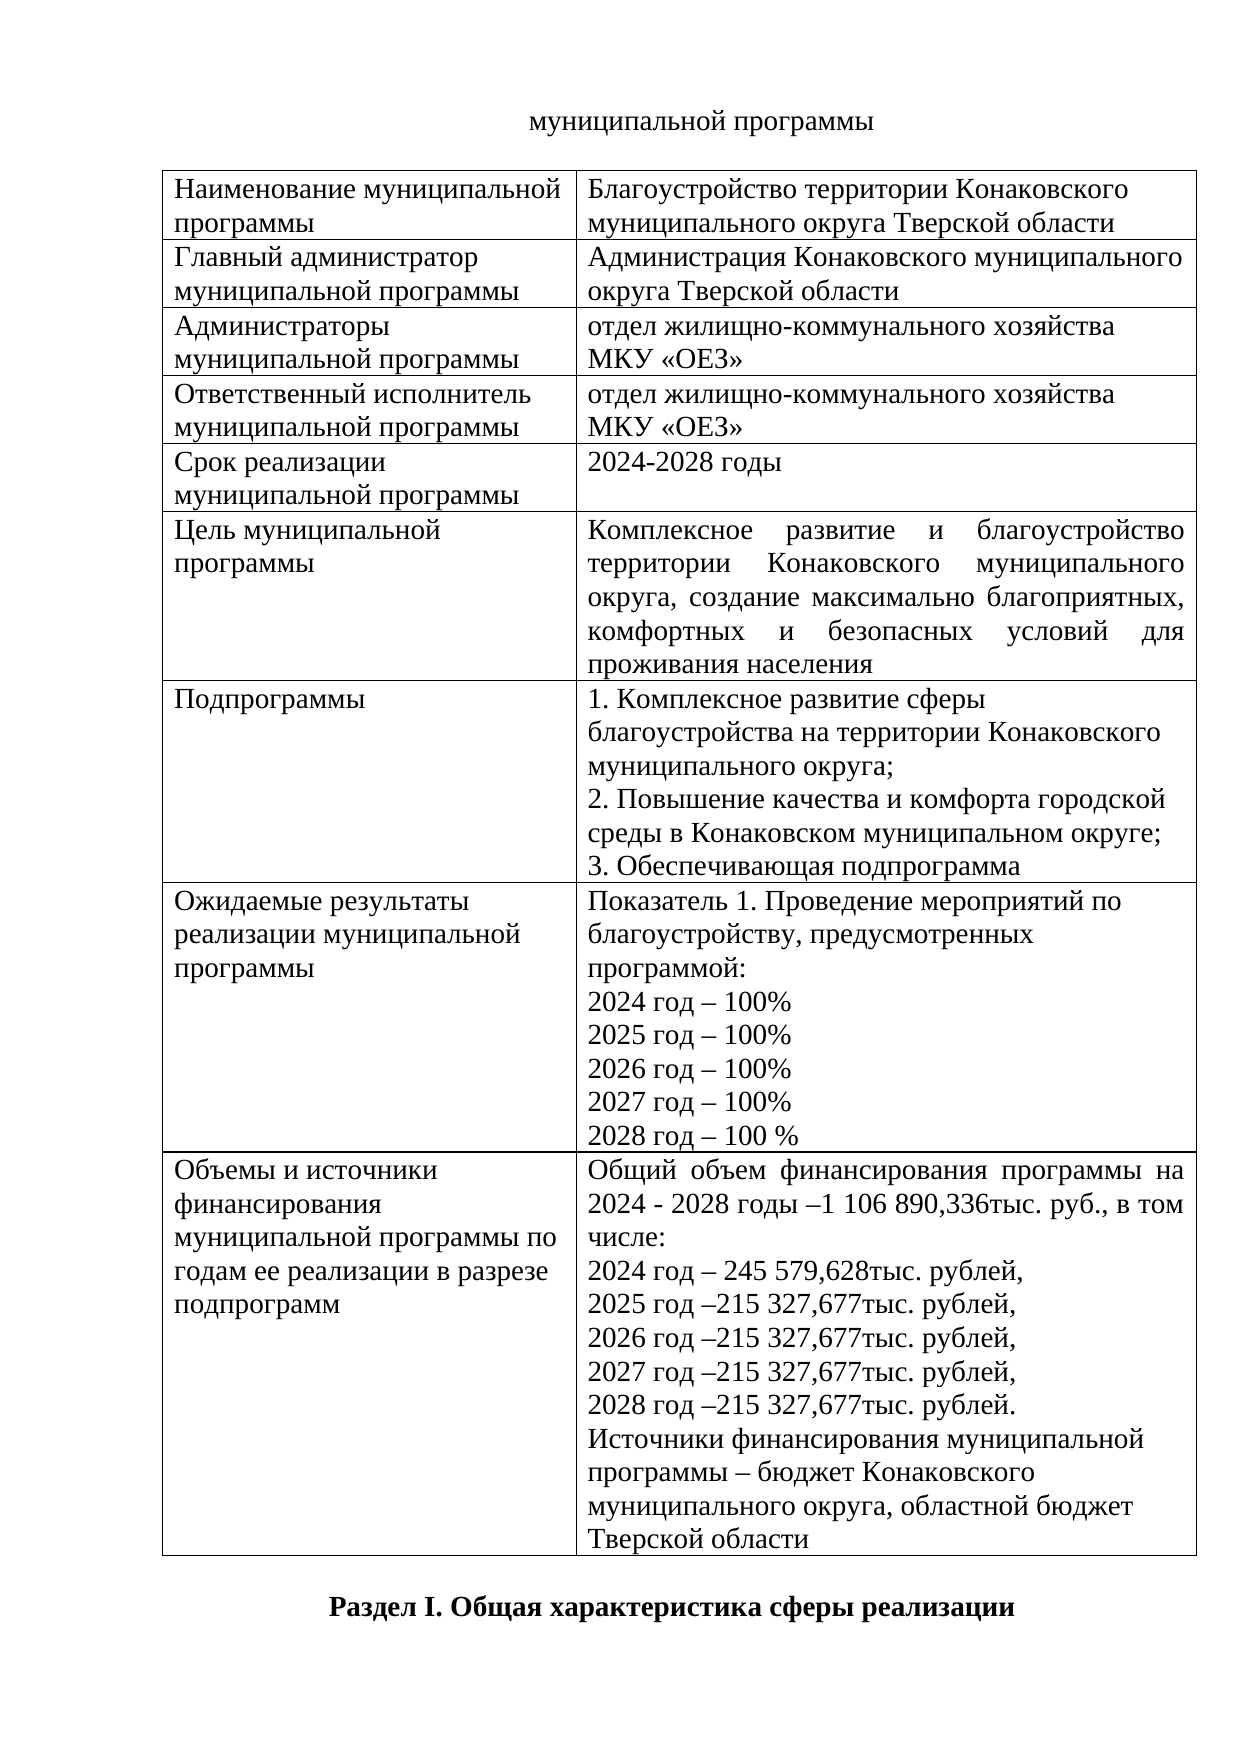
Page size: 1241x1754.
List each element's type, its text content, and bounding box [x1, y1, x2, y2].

text Раздел I. Общая характеристика сферы реализации [162, 1589, 1181, 1623]
table_cell отдел жилищно-коммунального хозяйства МКУ «ОЕЗ» [577, 308, 1196, 375]
table_cell Главный администратор муниципальной программы [163, 240, 576, 307]
table_cell Объемы и источники финансирования муниципальной программы по годам ее реализации в разрезе подпрограмм [163, 1153, 576, 1555]
table_cell Комплексное развитие и благоустройство территории Конаковского муниципального округа, создание максимально благоприятных, комфортных и безопасных условий для проживания населения [577, 512, 1196, 680]
table_header Наименование муниципальной программы [163, 171, 576, 238]
table_cell 1. Комплексное развитие сферы благоустройства на территории Конаковского муниципального округа; 2. Повышение качества и комфорта городской среды в Конаковском муниципальном округе; 3. Обеспечивающая подпрограмма [577, 681, 1196, 882]
table_cell отдел жилищно-коммунального хозяйства МКУ «ОЕЗ» [577, 376, 1196, 443]
table_cell Администрация Конаковского муниципального округа Тверской области [577, 240, 1196, 307]
table_cell Общий объем финансирования программы на 2024 - 2028 годы –1 106 890,336тыс. руб., в том числе: 2024 год – 245 579,628тыс. рублей, 2025 год –215 327,677тыс. рублей, 2026 год –215 327,677тыс. рублей, 2027 год –215 327,677тыс. рублей, 2028 год –215 327,677тыс. рублей. Источники финансирования муниципальной программы – бюджет Конаковского муниципального округа, областной бюджет Тверской области [577, 1153, 1196, 1555]
table_cell Цель муниципальной программы [163, 512, 576, 680]
title муниципальной программы [162, 103, 1181, 137]
table_header Благоустройство территории Конаковского муниципального округа Тверской области [577, 171, 1196, 238]
table_cell Администраторы муниципальной программы [163, 308, 576, 375]
table_cell Ответственный исполнитель муниципальной программы [163, 376, 576, 443]
table_cell Срок реализации муниципальной программы [163, 444, 576, 511]
table_cell Показатель 1. Проведение мероприятий по благоустройству, предусмотренных программой: 2024 год – 100% 2025 год – 100% 2026 год – 100% 2027 год – 100% 2028 год – 100 % [577, 883, 1196, 1151]
table_cell Подпрограммы [163, 681, 576, 882]
table_cell Ожидаемые результаты реализации муниципальной программы [163, 883, 576, 1151]
table_cell 2024-2028 годы [577, 444, 1196, 511]
